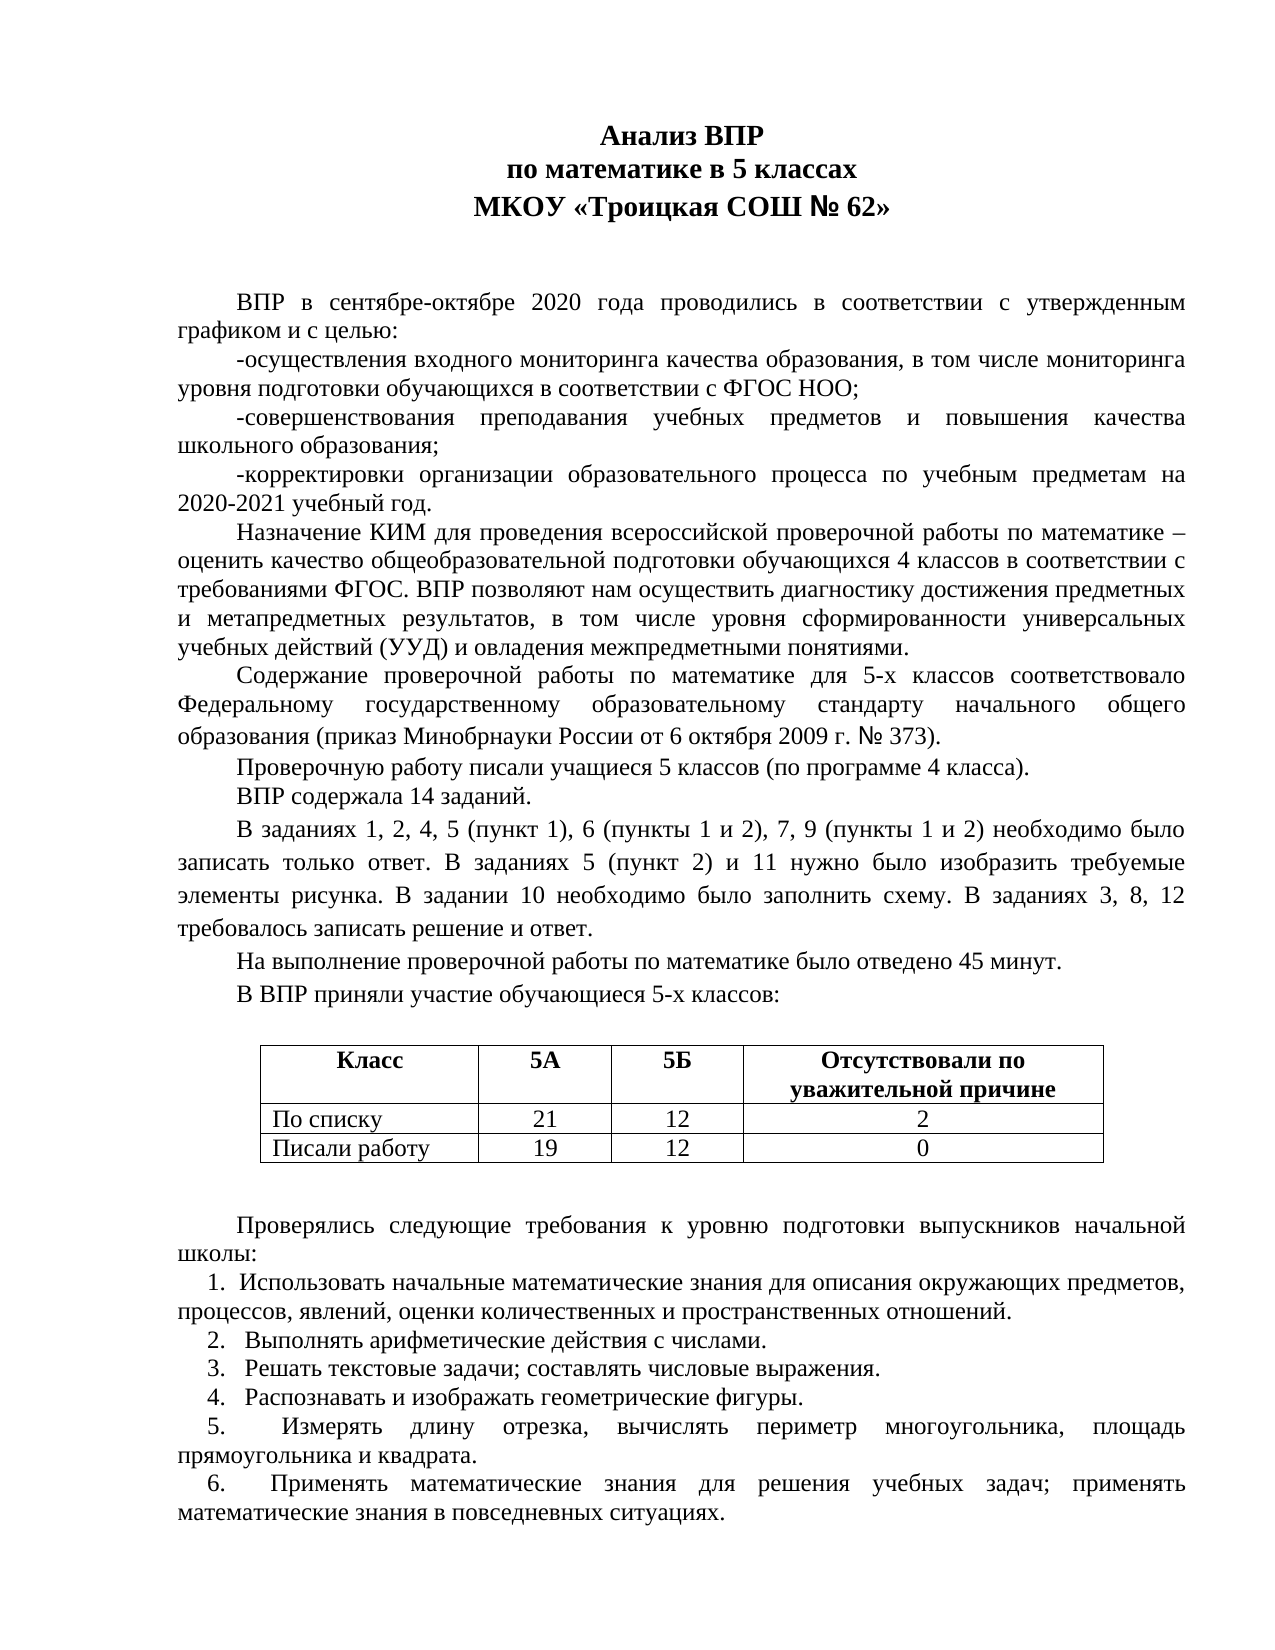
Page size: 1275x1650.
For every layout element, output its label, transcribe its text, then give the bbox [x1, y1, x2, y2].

text ВПР в сентябре-октябре 2020 года проводились в соответствии с утвержденным графиком и с целью: [177, 287, 1186, 344]
text Проверялись следующие требования к уровню подготовки выпускников начальной школы: [177, 1210, 1186, 1267]
text по математике в 5 классах [177, 152, 1186, 185]
table_cell 12 [612, 1104, 743, 1133]
text -совершенствования преподавания учебных предметов и повышения качества школьного образования; [177, 402, 1186, 459]
table_cell 12 [612, 1134, 743, 1162]
text В ВПР приняли участие обучающиеся 5-х классов: [177, 979, 1186, 1008]
text 6. Применять математические знания для решения учебных задач; применять математические знания в повседневных ситуациях. [177, 1468, 1186, 1526]
text На выполнение проверочной работы по математике было отведено 45 минут. [177, 946, 1186, 974]
table_header Отсутствовали по уважительной причине [744, 1046, 1103, 1103]
text МКОУ «Троицкая СОШ № 62» [177, 185, 1186, 225]
table_cell 0 [744, 1134, 1103, 1162]
text Содержание проверочной работы по математике для 5-х классов соответствовало Федеральному государственному образовательному стандарту начального общего образования (приказ Минобрнауки России от 6 октября 2009 г. № 373). [177, 660, 1186, 752]
table_cell 21 [479, 1104, 611, 1133]
text Анализ ВПР [177, 118, 1186, 152]
table_header 5Б [612, 1046, 743, 1103]
table_header Класс [261, 1046, 478, 1103]
table_cell 19 [479, 1134, 611, 1162]
text 2. Выполнять арифметические действия с числами. [177, 1325, 1186, 1353]
text 3. Решать текстовые задачи; составлять числовые выражения. [177, 1353, 1186, 1382]
text -осуществления входного мониторинга качества образования, в том числе мониторинга уровня подготовки обучающихся в соответствии с ФГОС НОО; [177, 344, 1186, 402]
table_cell Писали работу [261, 1134, 478, 1162]
text ВПР содержала 14 заданий. [177, 781, 1186, 809]
text Назначение КИМ для проведения всероссийской проверочной работы по математике – оценить качество общеобразовательной подготовки обучающихся 4 классов в соответствии с требованиями ФГОС. ВПР позволяют нам осуществить диагностику достижения предметных и метапредметных результатов, в том числе уровня сформированности универсальных учебных действий (УУД) и овладения межпредметными понятиями. [177, 517, 1186, 660]
text 5. Измерять длину отрезка, вычислять периметр многоугольника, площадь прямоугольника и квадрата. [177, 1411, 1186, 1468]
text Проверочную работу писали учащиеся 5 классов (по программе 4 класса). [177, 752, 1186, 781]
text 4. Распознавать и изображать геометрические фигуры. [177, 1382, 1186, 1411]
text 1. Использовать начальные математические знания для описания окружающих предметов, процессов, явлений, оценки количественных и пространственных отношений. [177, 1267, 1186, 1325]
table_header 5А [479, 1046, 611, 1103]
text В заданиях 1, 2, 4, 5 (пункт 1), 6 (пункты 1 и 2), 7, 9 (пункты 1 и 2) необходимо было записать только ответ. В заданиях 5 (пункт 2) и 11 нужно было изобразить требуемые элементы рисунка. В задании 10 необходимо было заполнить схему. В заданиях 3, 8, 12 требовалось записать решение и ответ. [177, 814, 1186, 942]
text -корректировки организации образовательного процесса по учебным предметам на 2020-2021 учебный год. [177, 459, 1186, 517]
table_cell По списку [261, 1104, 478, 1133]
table_cell 2 [744, 1104, 1103, 1133]
